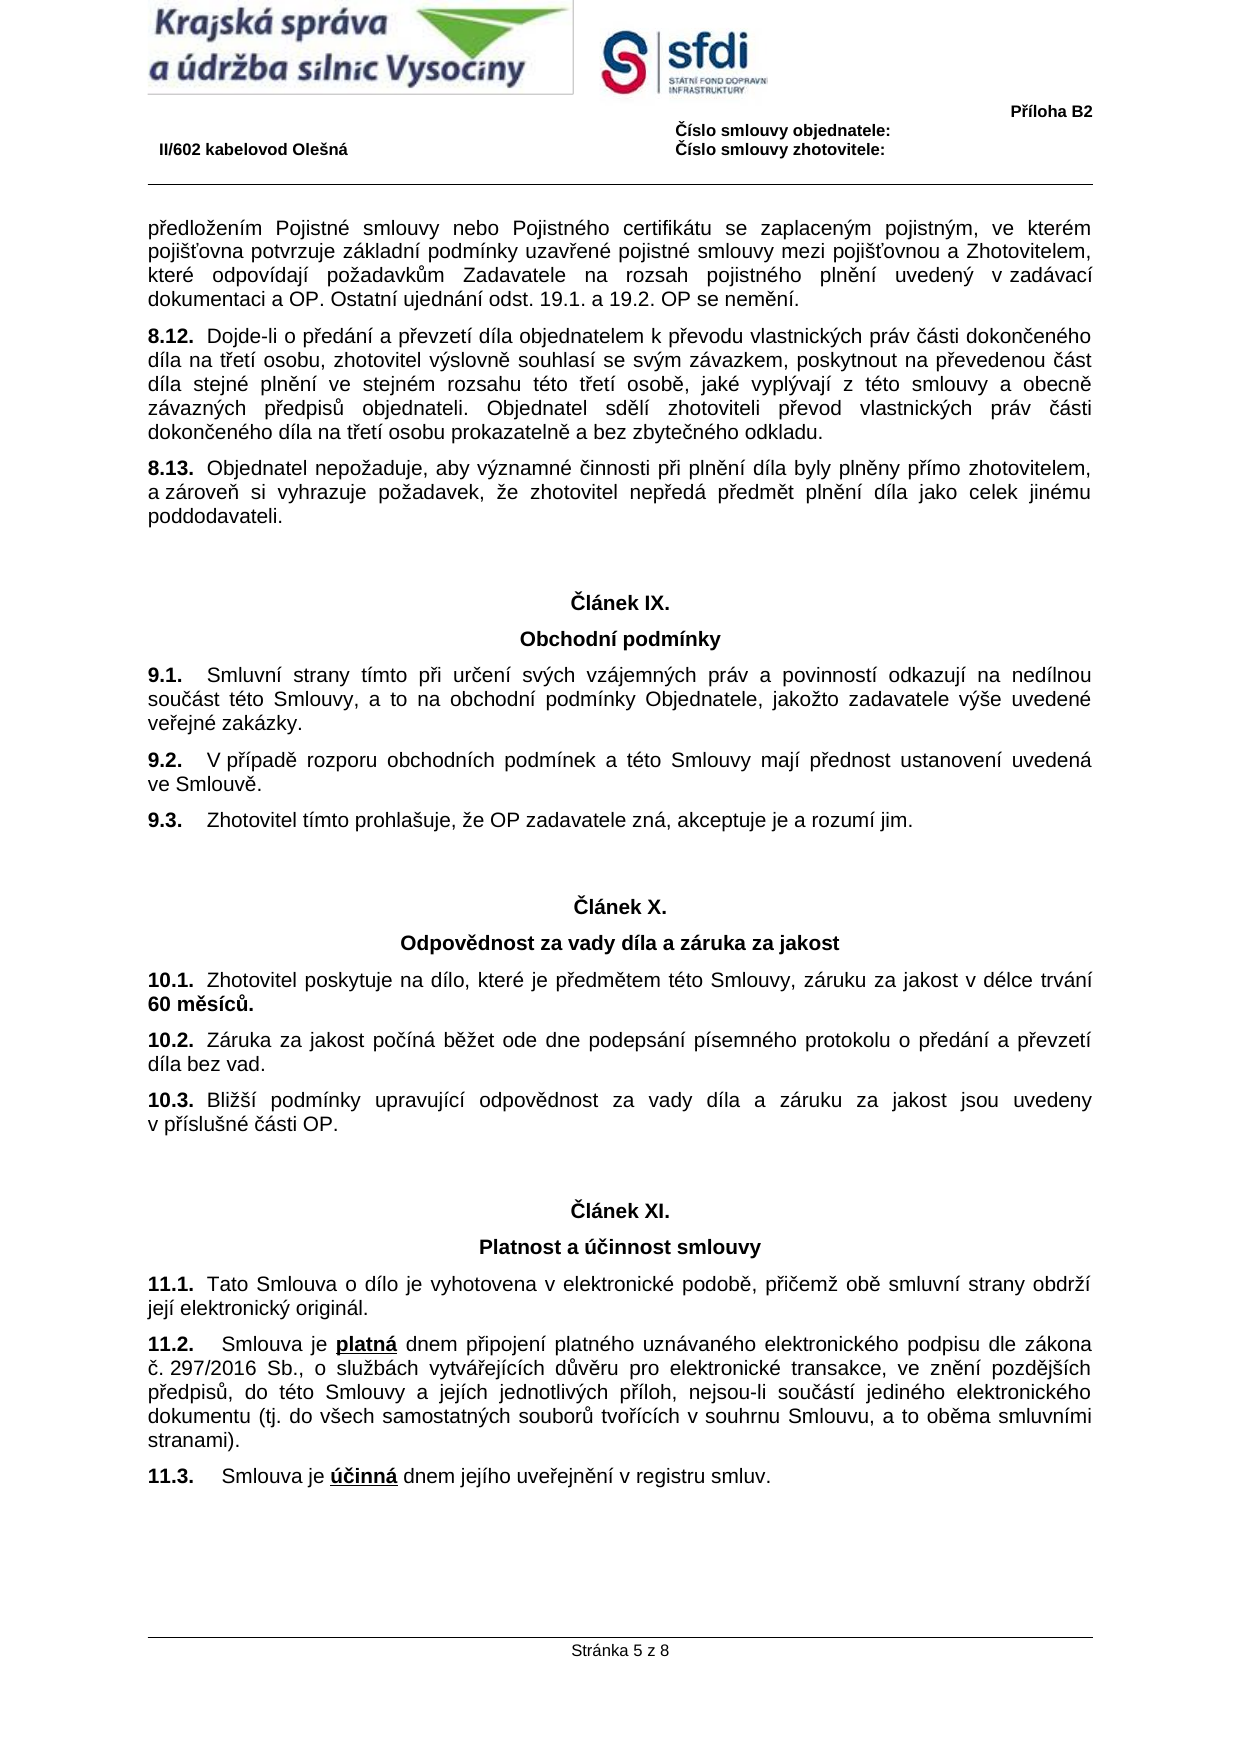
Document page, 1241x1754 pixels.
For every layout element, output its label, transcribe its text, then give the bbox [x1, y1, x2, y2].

list Zhotovitel tímto prohlašuje, že OP zadavatele zná, akceptuje je a rozumí jim. [148, 808, 1093, 832]
picture [147, 0, 574, 96]
list Zhotovitel poskytuje na dílo, které je předmětem této Smlouvy, záruku za jakost v délce trvání 60 měsíců. [148, 967, 1093, 1015]
picture [598, 14, 768, 108]
subtitle Obchodní podmínky [148, 627, 1093, 651]
list Bližší podmínky upravující odpovědnost za vady díla a záruku za jakost jsou uvedeny v příslušné části OP. [148, 1088, 1093, 1136]
text Článek XI. [148, 1199, 1093, 1223]
list Záruka za jakost počíná běžet ode dne podepsání písemného protokolu o předání a převzetí díla bez vad. [148, 1028, 1093, 1076]
list Smlouva je platná dnem připojení platného uznávaného elektronického podpisu dle zákona č. 297/2016 Sb., o službách vytvářejících důvěru pro elektronické transakce, ve znění pozdějších předpisů, do této Smlouvy a jejích jednotlivých příloh, nejsou-li součástí jediného elektronického dokumentu (tj. do všech samostatných souborů tvořících v souhrnu Smlouvu, a to oběma smluvními stranami). [148, 1332, 1093, 1452]
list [148, 215, 1093, 311]
list Smlouva je účinná dnem jejího uveřejnění v registru smluv. [148, 1464, 1093, 1488]
subtitle Platnost a účinnost smlouvy [148, 1235, 1093, 1259]
list Dojde-li o předání a převzetí díla objednatelem k převodu vlastnických práv části dokončeného díla na třetí osobu, zhotovitel výslovně souhlasí se svým závazkem, poskytnout na převedenou část díla stejné plnění ve stejném rozsahu této třetí osobě, jaké vyplývají z této smlouvy a obecně závazných předpisů objednateli. Objednatel sdělí zhotoviteli převod vlastnických práv části dokončeného díla na třetí osobu prokazatelně a bez zbytečného odkladu. [148, 324, 1093, 443]
subtitle Článek IX. [148, 590, 1093, 614]
subtitle Odpovědnost za vady díla a záruka za jakost [148, 931, 1093, 955]
list Tato Smlouva o dílo je vyhotovena v elektronické podobě, přičemž obě smluvní strany obdrží její elektronický originál. [148, 1272, 1093, 1319]
list Objednatel nepožaduje, aby významné činnosti při plnění díla byly plněny přímo zhotovitelem, a zároveň si vyhrazuje požadavek, že zhotovitel nepředá předmět plnění díla jako celek jinému poddodavateli. [148, 456, 1093, 528]
text Článek X. [148, 894, 1093, 918]
list V případě rozporu obchodních podmínek a této Smlouvy mají přednost ustanovení uvedená ve Smlouvě. [148, 748, 1093, 796]
list Smluvní strany tímto při určení svých vzájemných práv a povinností odkazují na nedílnou součást této Smlouvy, a to na obchodní podmínky Objednatele, jakožto zadavatele výše uvedené veřejné zakázky. [148, 663, 1093, 735]
